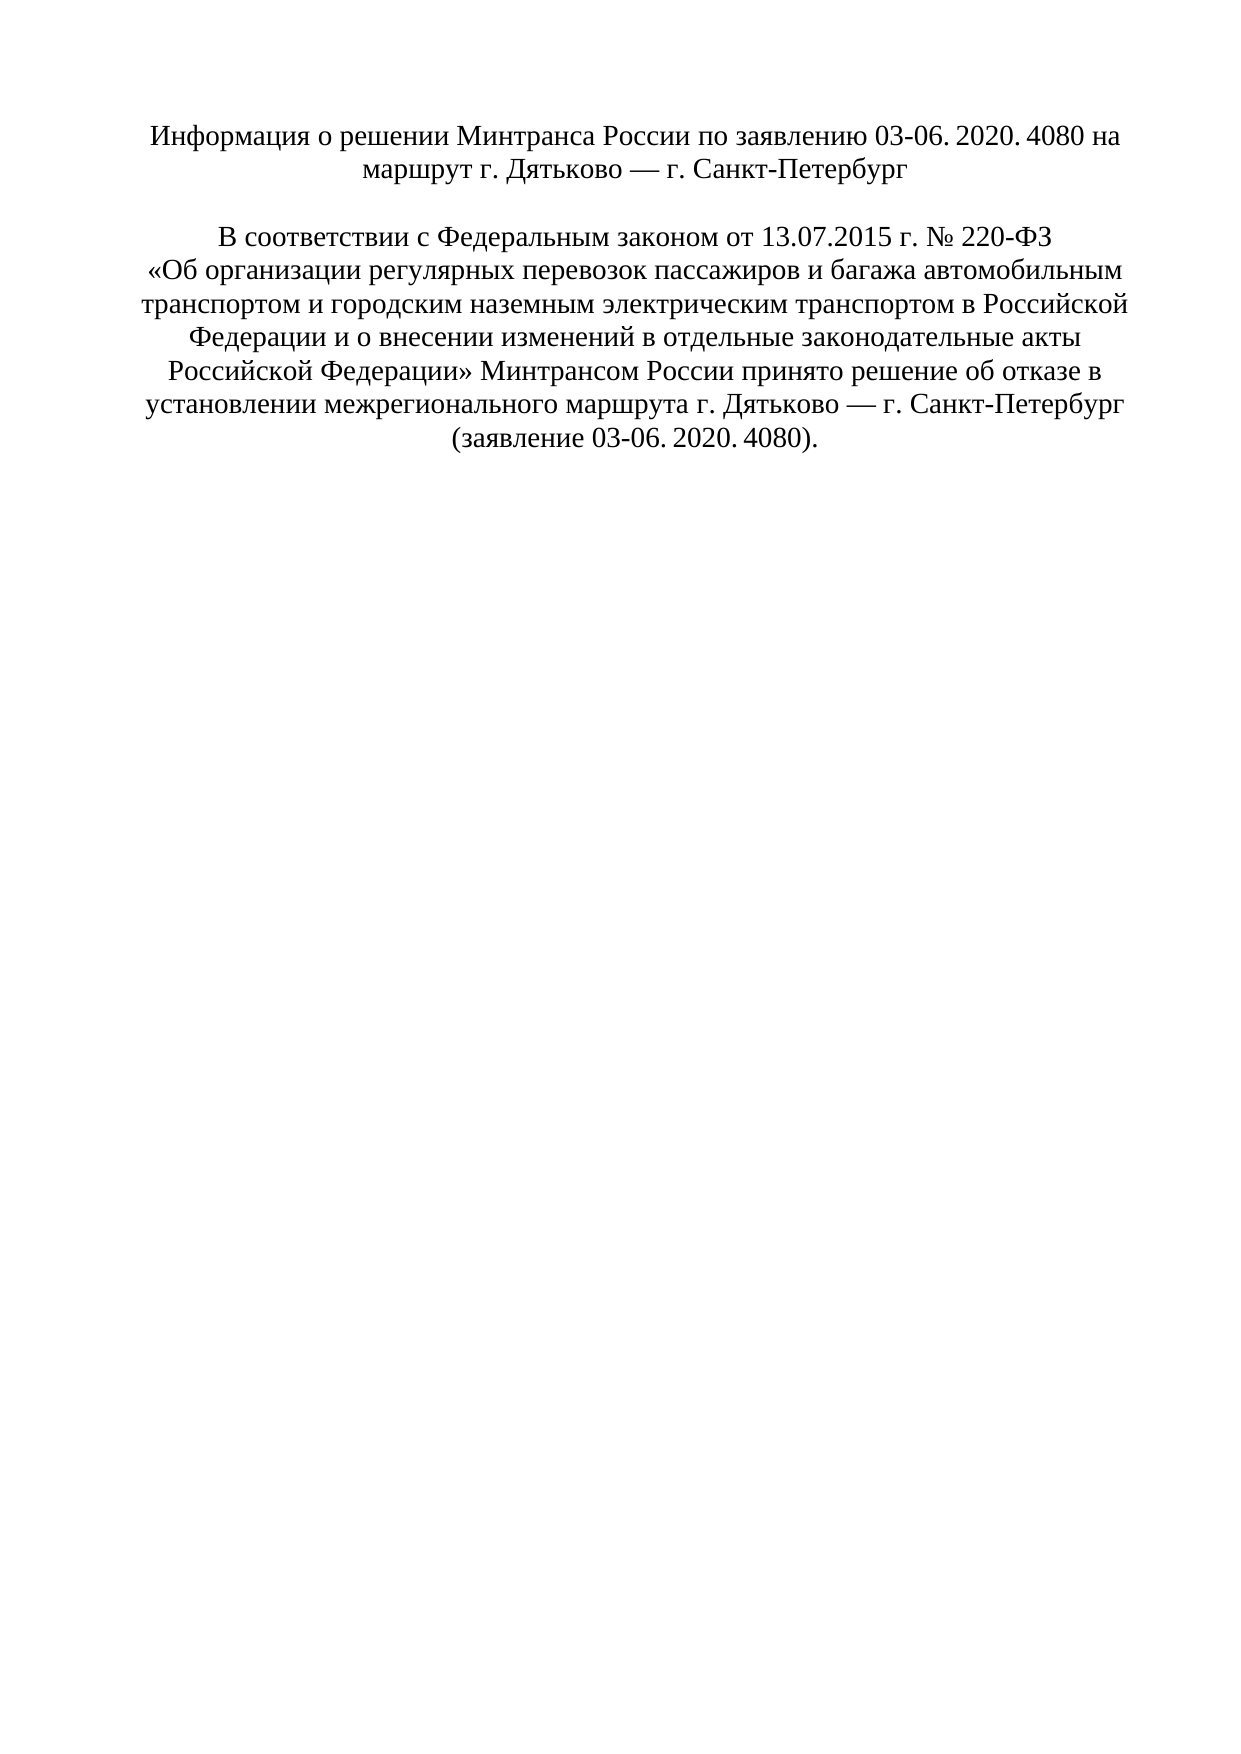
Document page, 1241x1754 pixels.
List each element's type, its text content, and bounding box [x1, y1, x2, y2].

text Информация о решении Минтранса России по заявлению 03-06. 2020. 4080 на маршрут г. Дятьково — г. Санкт-Петербург [118, 118, 1152, 185]
text В соответствии с Федеральным законом от 13.07.2015 г. № 220-ФЗ «Об организации регулярных перевозок пассажиров и багажа автомобильным транспортом и городским наземным электрическим транспортом в Российской Федерации и о внесении изменений в отдельные законодательные акты Российской Федерации» Минтрансом России принято решение об отказе в установлении межрегионального маршрута г. Дятьково — г. Санкт-Петербург (заявление 03-06. 2020. 4080). [118, 219, 1152, 453]
